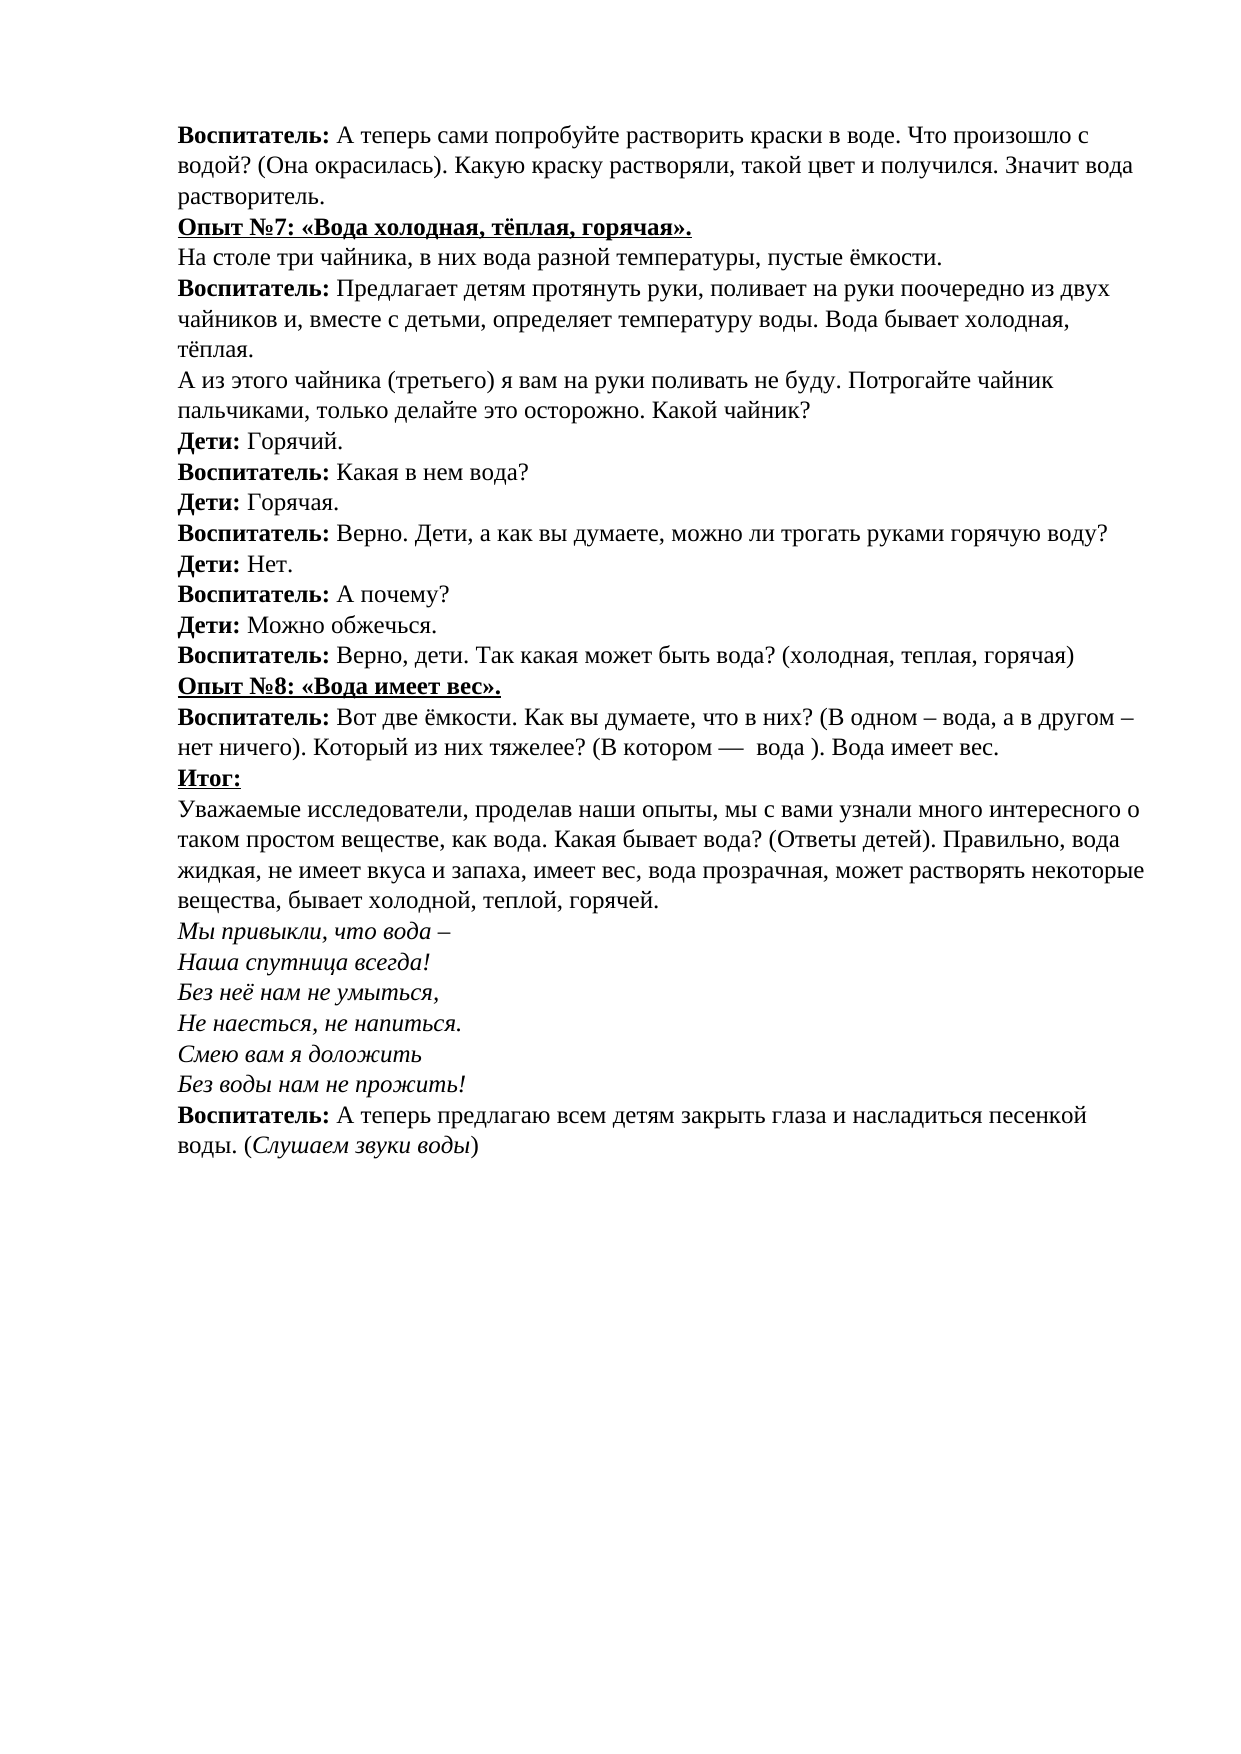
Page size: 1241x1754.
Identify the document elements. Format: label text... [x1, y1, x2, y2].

text Воспитатель: А теперь предлагаю всем детям закрыть глаза и насладиться песенкой воды. (Слушаем звуки воды) [177, 1098, 1152, 1159]
text Наша спутница всегда! [177, 945, 1152, 976]
text Не наесться, не напиться. [177, 1006, 1152, 1037]
text Воспитатель: Предлагает детям протянуть руки, поливает на руки поочередно из двух чайников и, вместе с детьми, определяет температуру воды. Вода бывает холодная, тёплая. [177, 271, 1152, 363]
text Без неё нам не умыться, [177, 976, 1152, 1006]
text Мы привыкли, что вода – [177, 914, 1152, 945]
text Без воды нам не прожить! [177, 1067, 1152, 1098]
text Воспитатель: Вот две ёмкости. Как вы думаете, что в них? (В одном – вода, а в другом – нет ничего). Который из них тяжелее? (В котором — вода ). Вода имеет вес. [177, 700, 1152, 761]
text Итог: [177, 761, 1152, 792]
text Воспитатель: Верно, дети. Так какая может быть вода? (холодная, теплая, горячая) [177, 639, 1152, 669]
text Дети: Можно обжечься. [177, 608, 1152, 639]
text Опыт №8: «Вода имеет вес». [177, 669, 1152, 700]
text Воспитатель: А почему? [177, 577, 1152, 608]
text Воспитатель: Верно. Дети, а как вы думаете, можно ли трогать руками горячую воду? [177, 516, 1152, 547]
text Дети: Горячая. [177, 486, 1152, 516]
text Опыт №7: «Вода холодная, тёплая, горячая». [177, 210, 1152, 241]
text Дети: Нет. [177, 547, 1152, 577]
text А из этого чайника (третьего) я вам на руки поливать не буду. Потрогайте чайник пальчиками, только делайте это осторожно. Какой чайник? [177, 363, 1152, 424]
text Воспитатель: Какая в нем вода? [177, 455, 1152, 486]
text Дети: Горячий. [177, 424, 1152, 455]
text Воспитатель: А теперь сами попробуйте растворить краски в воде. Что произошло с водой? (Она окрасилась). Какую краску растворяли, такой цвет и получился. Значит вода растворитель. [177, 118, 1152, 210]
text Смею вам я доложить [177, 1037, 1152, 1067]
text На столе три чайника, в них вода разной температуры, пустые ёмкости. [177, 241, 1152, 271]
text Уважаемые исследователи, проделав наши опыты, мы с вами узнали много интересного о таком простом веществе, как вода. Какая бывает вода? (Ответы детей). Правильно, вода жидкая, не имеет вкуса и запаха, имеет вес, вода прозрачная, может растворять некоторые вещества, бывает холодной, теплой, горячей. [177, 792, 1152, 914]
